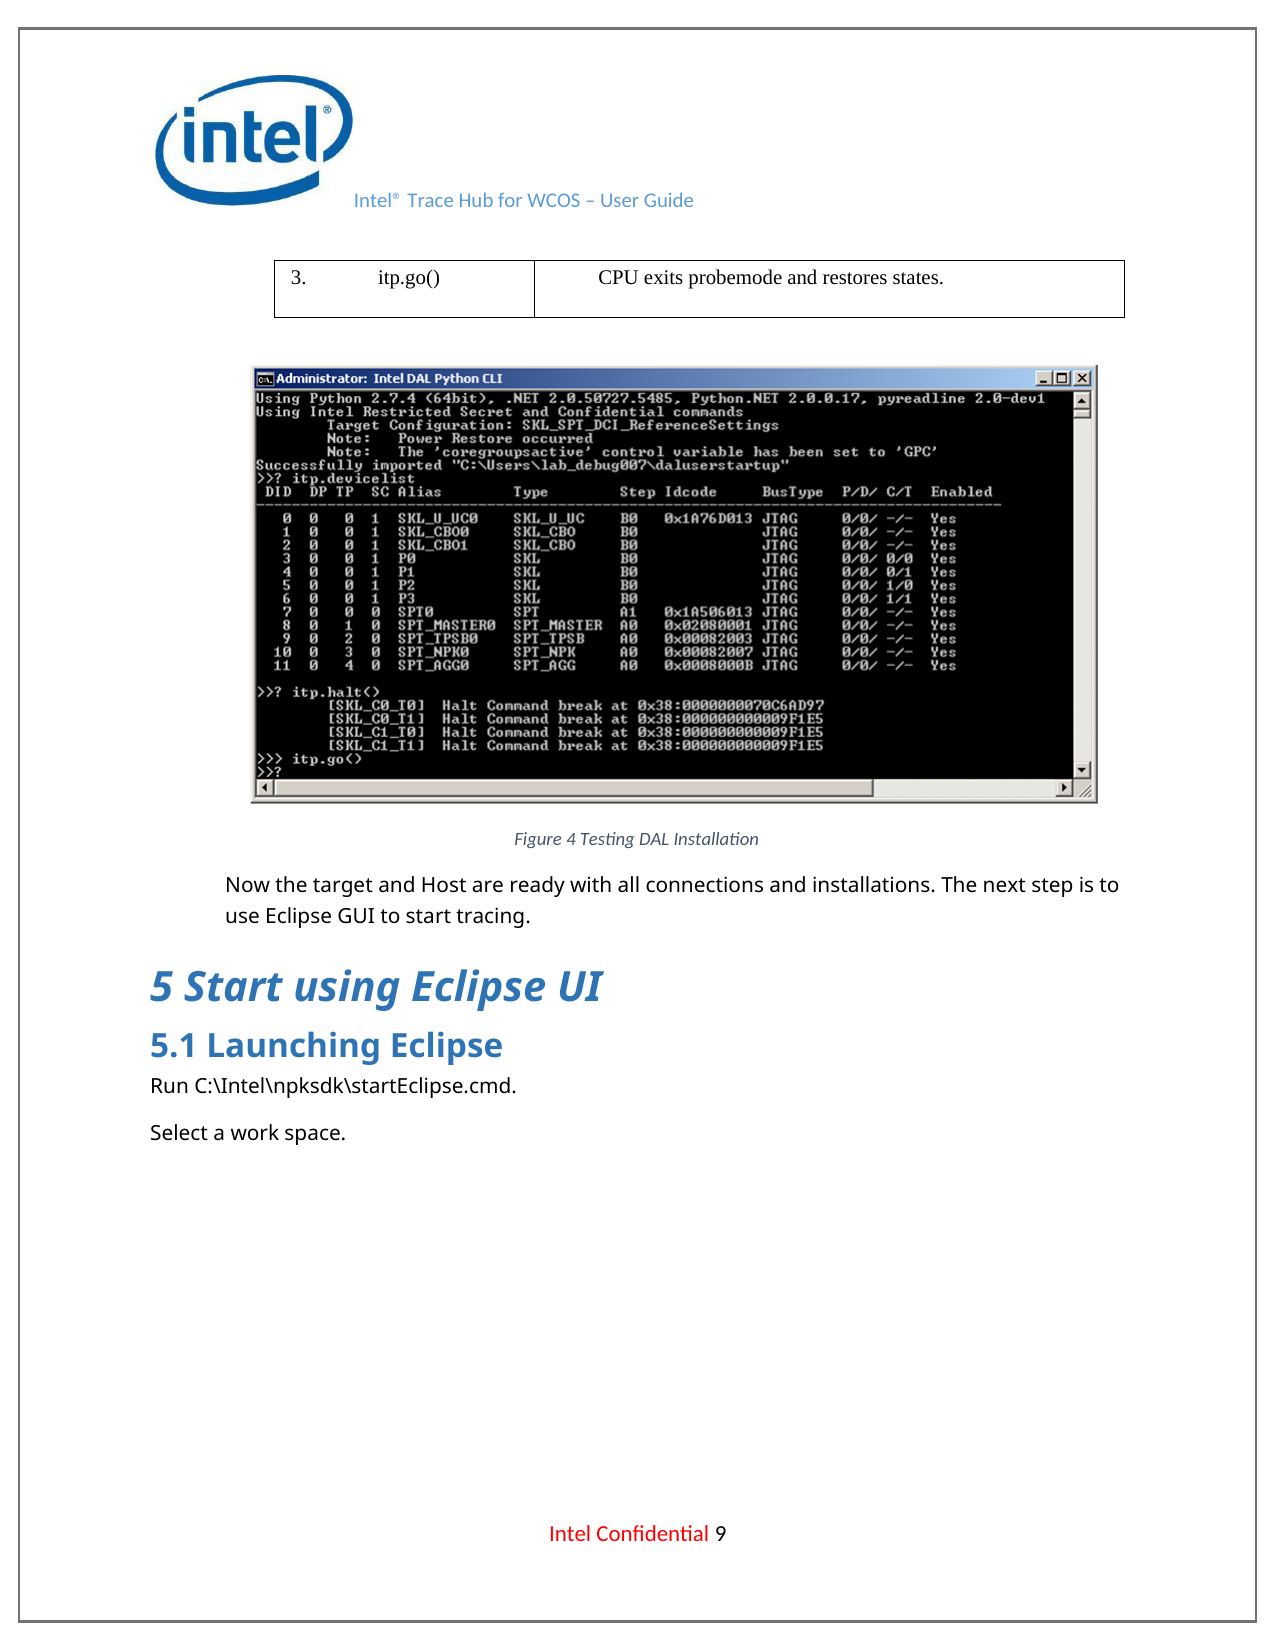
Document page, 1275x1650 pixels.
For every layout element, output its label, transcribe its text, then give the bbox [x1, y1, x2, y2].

list Now the target and Host are ready with all connections and installations. The next step is to use Eclipse GUI to start tracing. [225, 871, 1125, 929]
picture [250, 365, 1100, 808]
text Run C:\Intel\npksdk\startEclipse.cmd. [150, 1071, 1125, 1099]
table_cell CPU exits probemode and restores states. [535, 261, 1124, 317]
text Select a work space. [150, 1118, 1125, 1147]
table_cell itp.go() [314, 261, 534, 317]
table_cell [275, 261, 314, 317]
subtitle 5.1 Launching Eclipse [150, 1022, 1125, 1068]
subtitle 5 Start using Eclipse UI [150, 957, 1125, 1013]
picture [150, 75, 354, 207]
